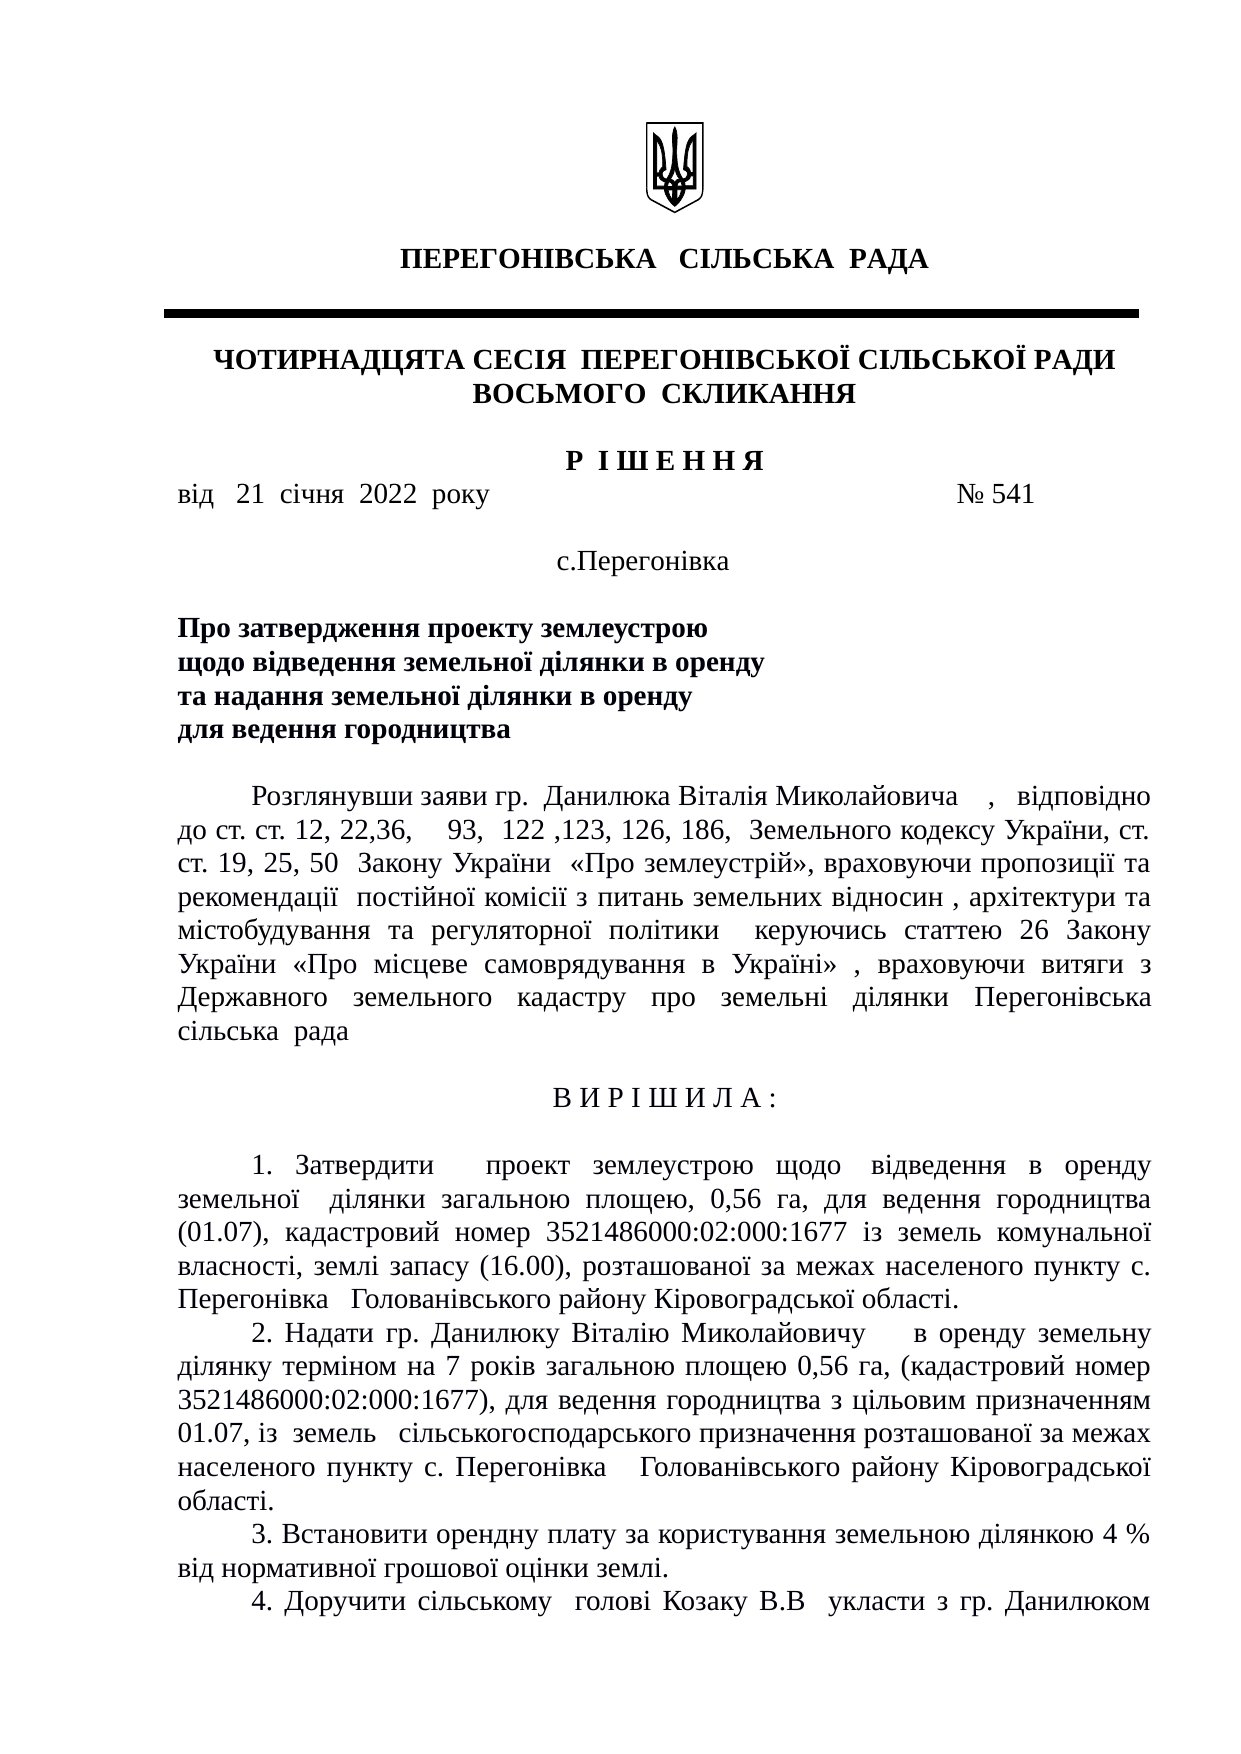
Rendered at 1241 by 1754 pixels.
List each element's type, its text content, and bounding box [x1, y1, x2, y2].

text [177, 1583, 1152, 1617]
text 2. Надати гр. Данилюку Віталію Миколайовичу в оренду земельну ділянку терміном на 7 років загальною площею 0,56 га, (кадастровий номер 3521486000:02:000:1677), для ведення городництва з цільовим призначенням 01.07, із земель сільськогосподарського призначення розташованої за межах населеного пункту с. Перегонівка Голованівського району Кіровоградської області. [177, 1315, 1152, 1516]
text для ведення городництва [177, 711, 1152, 745]
text ВОСЬМОГО СКЛИКАННЯ [177, 376, 1152, 409]
text та надання земельної ділянки в оренду [177, 678, 1152, 711]
text ЧОТИРНАДЦЯТА СЕСІЯ ПЕРЕГОНІВСЬКОЇ СІЛЬСЬКОЇ РАДИ [177, 342, 1152, 376]
text 1. Затвердити проект землеустрою щодо відведення в оренду земельної ділянки загальною площею, 0,56 га, для ведення городництва (01.07), кадастровий номер 3521486000:02:000:1677 із земель комунальної власності, землі запасу (16.00), розташованої за межах населеного пункту с. Перегонівка Голованівського району Кіровоградської області. [177, 1147, 1152, 1315]
text Про затвердження проекту землеустрою [177, 611, 1152, 644]
text Р І Ш Е Н Н Я [177, 443, 1152, 476]
text В И Р І Ш И Л А : [177, 1080, 1152, 1114]
text 3. Встановити орендну плату за користування земельною ділянкою 4 % від нормативної грошової оцінки землі. [177, 1516, 1152, 1583]
text Розглянувши заяви гр. Данилюка Віталія Миколайовича , відповідно до ст. ст. 12, 22,36, 93, 122 ,123, 126, 186, Земельного кодексу України, ст. ст. 19, 25, 50 Закону України «Про землеустрій», враховуючи пропозиції та рекомендації постійної комісії з питань земельних відносин , архітектури та містобудування та регуляторної політики керуючись статтею 26 Закону України «Про місцеве самоврядування в Україні» , враховуючи витяги з Державного земельного кадастру про земельні ділянки Перегонівська сільська рада [177, 778, 1152, 1047]
text щодо відведення земельної ділянки в оренду [177, 644, 1152, 678]
text с.Перегонівка [177, 543, 1152, 577]
text від 21 січня 2022 року № 541 [177, 476, 1152, 510]
text ПЕРЕГОНІВСЬКА СІЛЬСЬКА РАДА [177, 242, 1152, 275]
